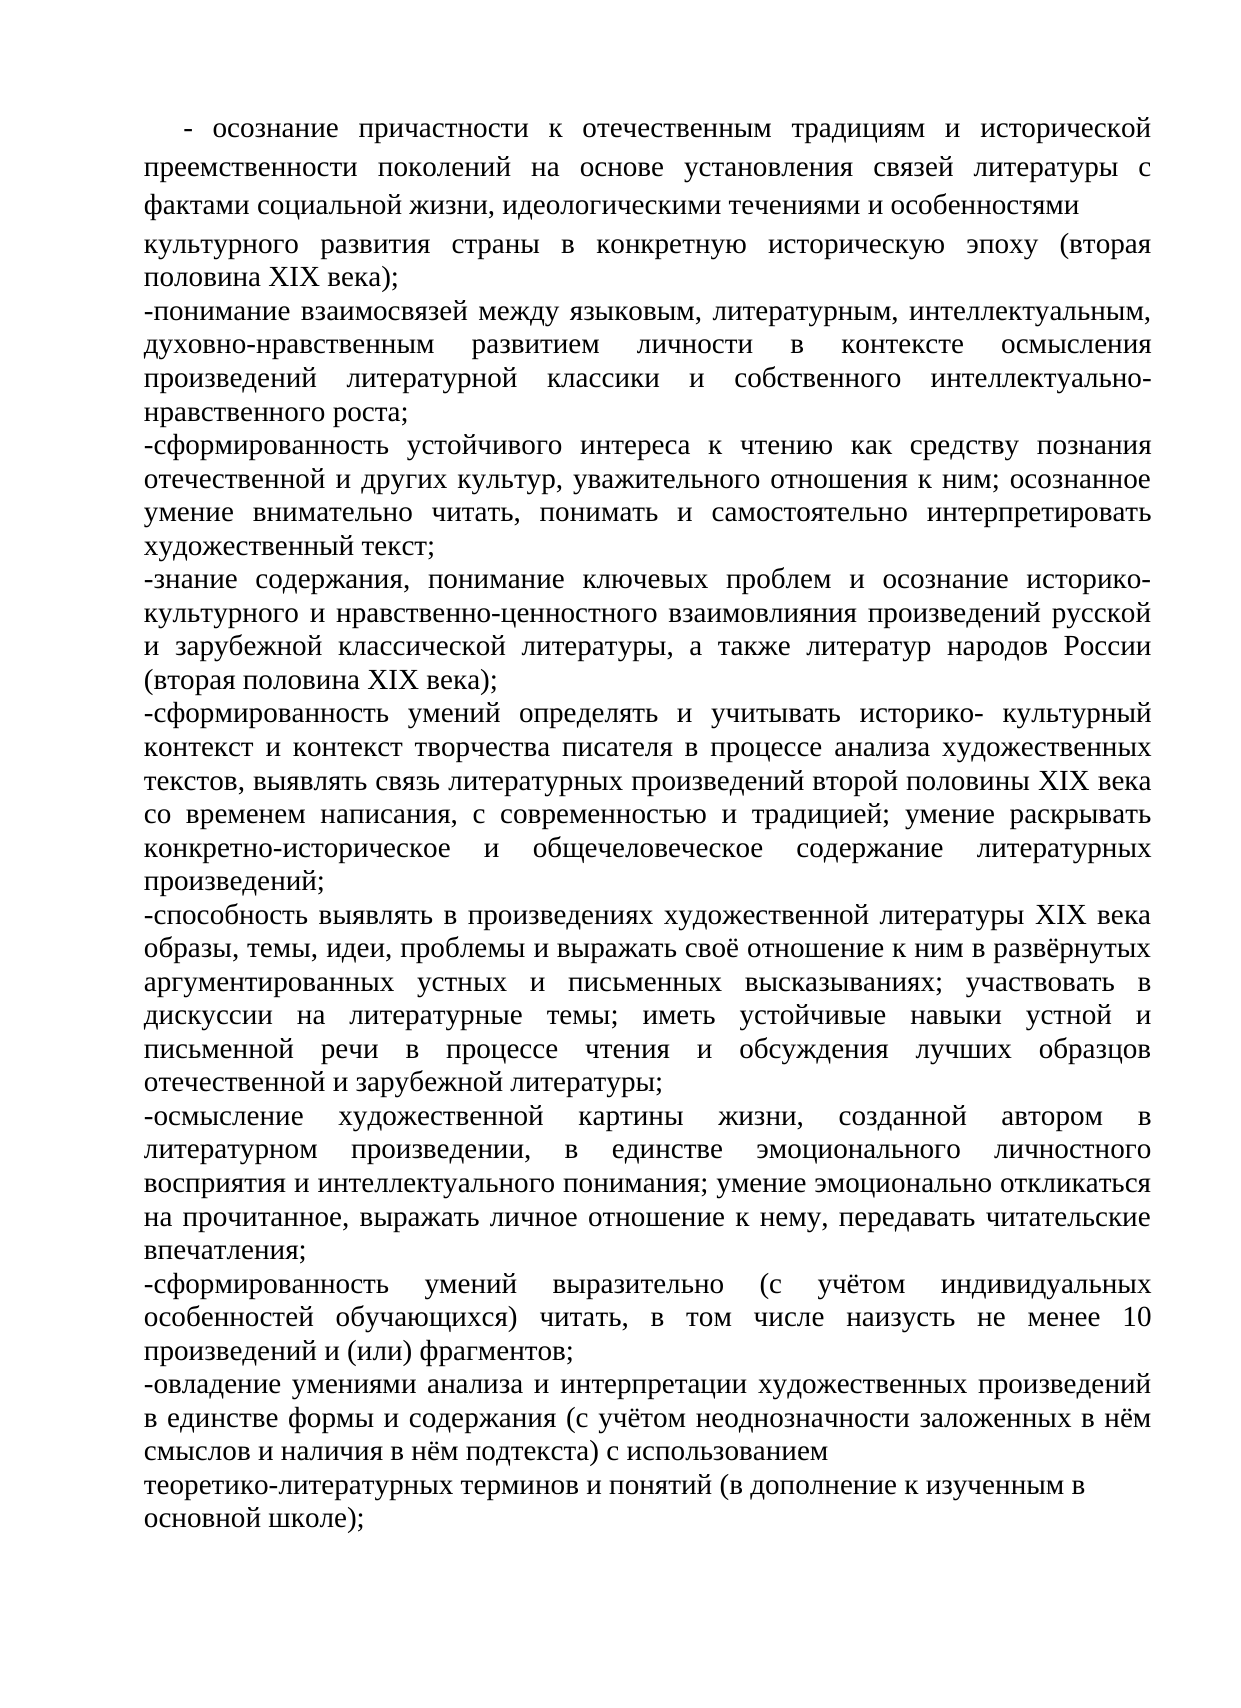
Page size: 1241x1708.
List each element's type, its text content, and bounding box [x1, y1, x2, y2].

text - осознание причастности к отечественным традициям и исторической преемственности поколений на основе установления связей литературы с фактами социальной жизни, идеологическими течениями и особенностями [144, 110, 1152, 221]
text -понимание взаимосвязей между языковым, литературным, интеллектуальным, духовно-нравственным развитием личности в контексте осмысления произведений литературной классики и собственного интеллектуально-нравственного роста; [144, 293, 1152, 427]
text -способность выявлять в произведениях художественной литературы XIX века образы, темы, идеи, проблемы и выражать своё отношение к ним в развёрнутых аргументированных устных и письменных высказываниях; участвовать в дискуссии на литературные темы; иметь устойчивые навыки устной и письменной речи в процессе чтения и обсуждения лучших образцов отечественной и зарубежной литературы; [144, 897, 1152, 1098]
text -сформированность умений определять и учитывать историко- культурный контекст и контекст творчества писателя в процессе анализа художественных текстов, выявлять связь литературных произведений второй половины XIX века со временем написания, с современностью и традицией; умение раскрывать конкретно-историческое и общечеловеческое содержание литературных произведений; [144, 696, 1152, 897]
text -овладение умениями анализа и интерпретации художественных произведений в единстве формы и содержания (с учётом неоднозначности заложенных в нём смыслов и наличия в нём подтекста) с использованием [144, 1366, 1152, 1467]
text -осмысление художественной картины жизни, созданной автором в литературном произведении, в единстве эмоционального личностного восприятия и интеллектуального понимания; умение эмоционально откликаться на прочитанное, выражать личное отношение к нему, передавать читательские впечатления; [144, 1098, 1152, 1266]
text теоретико-литературных терминов и понятий (в дополнение к изученным в основной школе); [144, 1467, 1152, 1534]
text -сформированность умений выразительно (с учётом индивидуальных особенностей обучающихся) читать, в том числе наизусть не менее 10 произведений и (или) фрагментов; [144, 1266, 1152, 1366]
text -сформированность устойчивого интереса к чтению как средству познания отечественной и других культур, уважительного отношения к ним; осознанное умение внимательно читать, понимать и самостоятельно интерпретировать художественный текст; [144, 427, 1152, 561]
text -знание содержания, понимание ключевых проблем и осознание историко-культурного и нравственно-ценностного взаимовлияния произведений русской и зарубежной классической литературы, а также литератур народов России (вторая половина XIX века); [144, 561, 1152, 696]
text культурного развития страны в конкретную историческую эпоху (вторая половина XIX века); [144, 226, 1152, 293]
